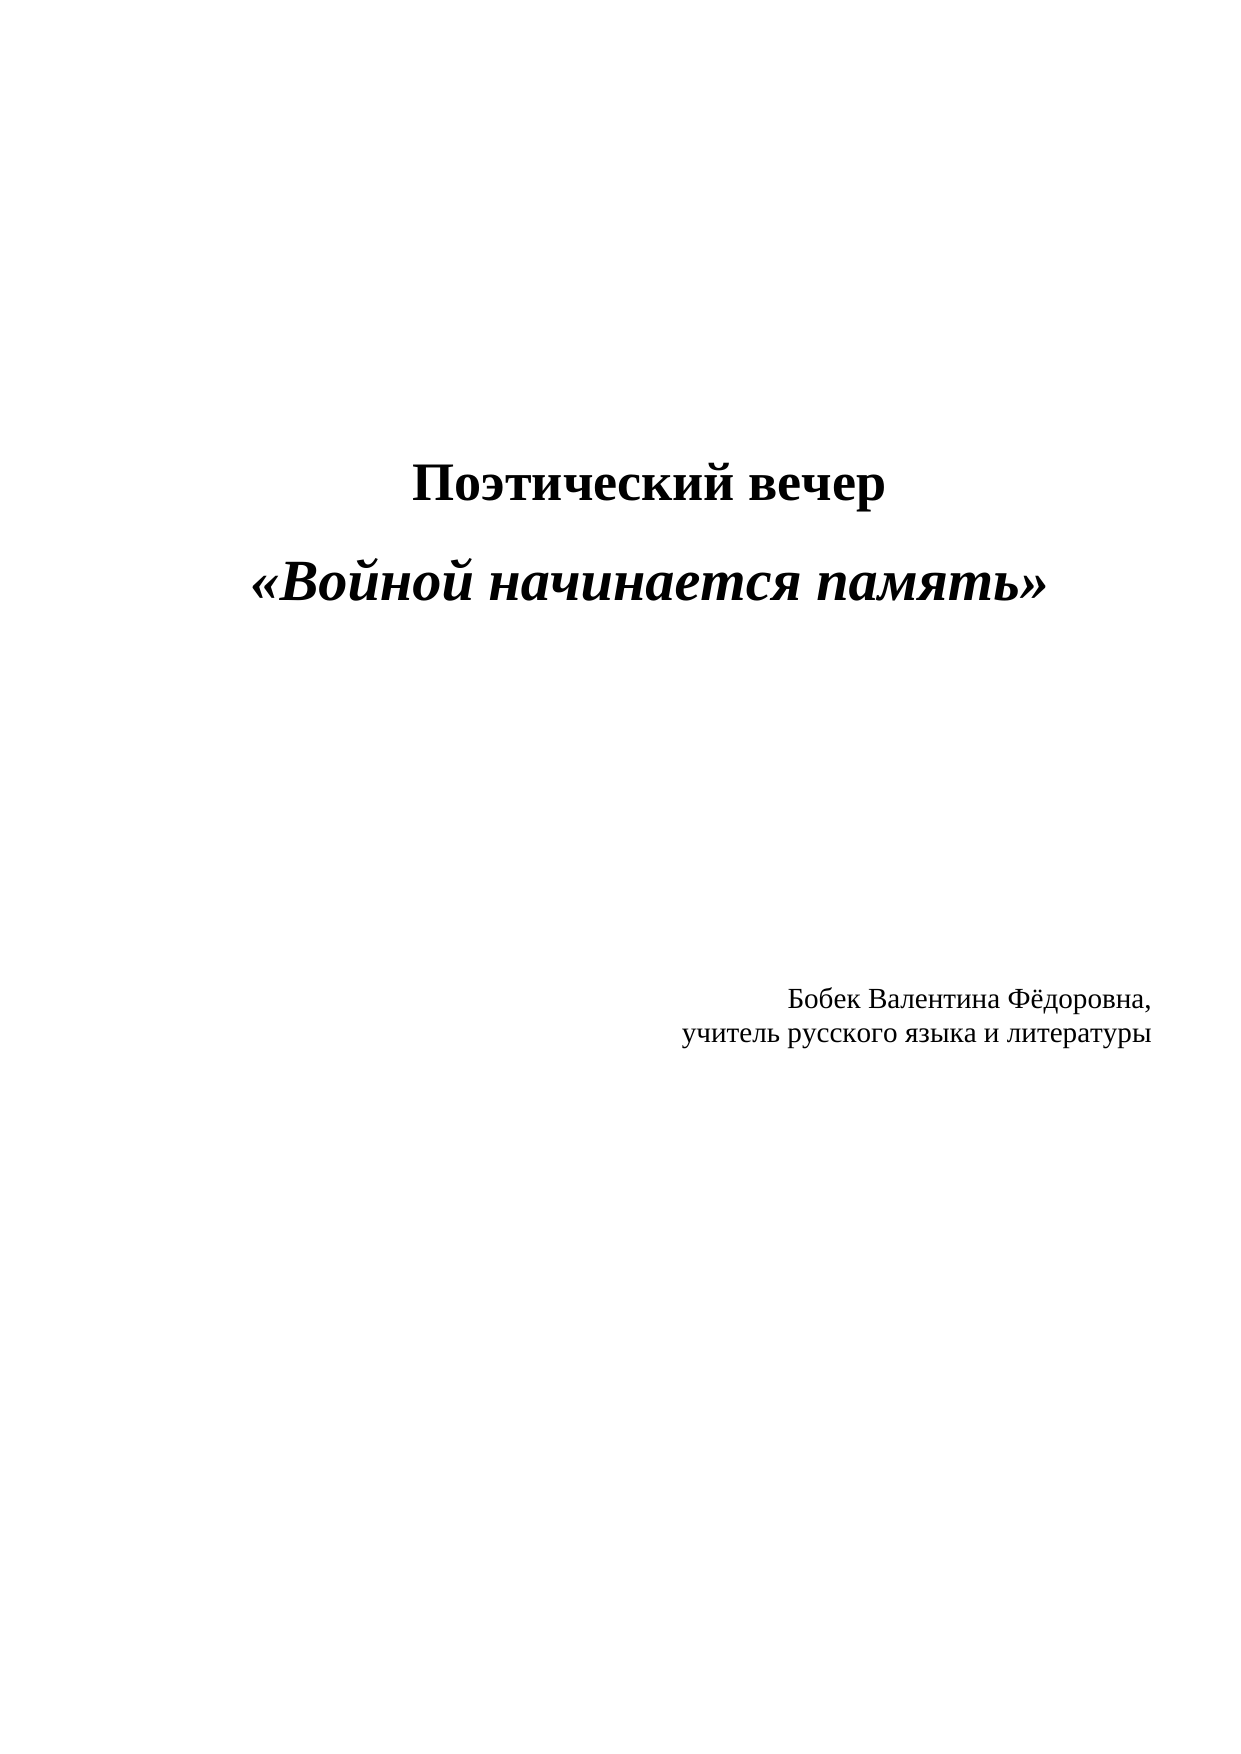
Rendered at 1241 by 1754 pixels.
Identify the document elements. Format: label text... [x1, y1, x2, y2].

text учитель русского языка и литературы [148, 1015, 1152, 1048]
text «Войной начинается память» [148, 545, 1152, 612]
text Бобек Валентина Фёдоровна, [148, 981, 1152, 1015]
text Поэтический вечер [148, 449, 1152, 512]
